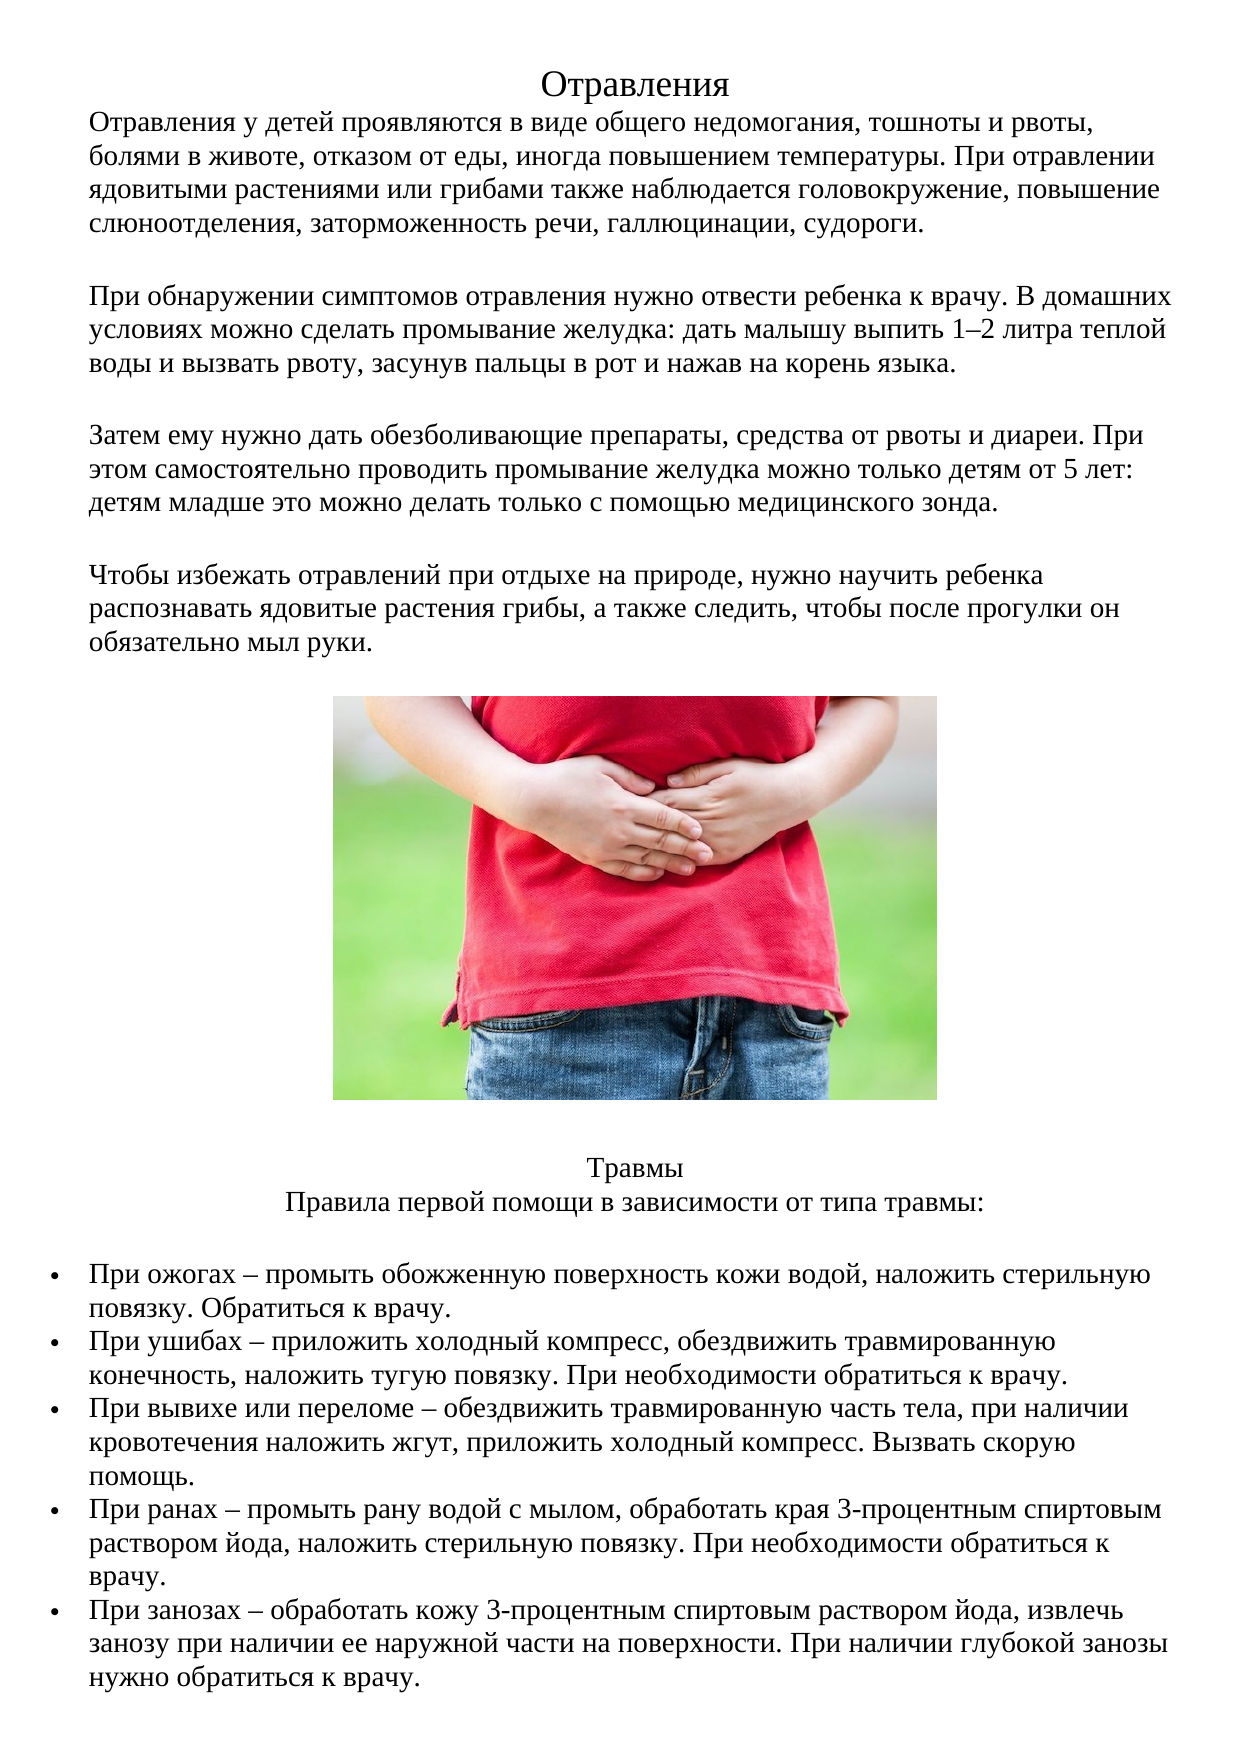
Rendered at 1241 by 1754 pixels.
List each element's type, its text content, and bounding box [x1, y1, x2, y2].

text Затем ему нужно дать обезболивающие препараты, средства от рвоты и диареи. При этом самостоятельно проводить промывание желудка можно только детям от 5 лет: детям младше это можно делать только с помощью медицинского зонда. [89, 417, 1181, 518]
list При вывихе или переломе – обездвижить травмированную часть тела, при наличии кровотечения наложить жгут, приложить холодный компресс. Вызвать скорую помощь. [51, 1391, 1181, 1491]
text Отравления [89, 59, 1181, 104]
list При ранах – промыть рану водой с мылом, обработать края 3-процентным спиртовым раствором йода, наложить стерильную повязку. При необходимости обратиться к врачу. [51, 1491, 1181, 1592]
list При ушибах – приложить холодный компресс, обездвижить травмированную конечность, наложить тугую повязку. При необходимости обратиться к врачу. [51, 1323, 1181, 1391]
text Правила первой помощи в зависимости от типа травмы: [89, 1184, 1181, 1217]
list При ожогах – промыть обожженную поверхность кожи водой, наложить стерильную повязку. Обратиться к врачу. [51, 1256, 1181, 1323]
list При занозах – обработать кожу 3-процентным спиртовым раствором йода, извлечь занозу при наличии ее наружной части на поверхности. При наличии глубокой занозы нужно обратиться к врачу. [51, 1592, 1181, 1692]
text Чтобы избежать отравлений при отдыхе на природе, нужно научить ребенка распознавать ядовитые растения грибы, а также следить, чтобы после прогулки он обязательно мыл руки. [89, 557, 1181, 658]
text При обнаружении симптомов отравления нужно отвести ребенка к врачу. В домашних условиях можно сделать промывание желудка: дать малышу выпить 1–2 литра теплой воды и вызвать рвоту, засунув пальцы в рот и нажав на корень языка. [89, 278, 1181, 378]
text Отравления у детей проявляются в виде общего недомогания, тошноты и рвоты, болями в животе, отказом от еды, иногда повышением температуры. При отравлении ядовитыми растениями или грибами также наблюдается головокружение, повышение слюноотделения, заторможенность речи, галлюцинации, судороги. [89, 104, 1181, 239]
text Травмы [89, 1138, 1181, 1184]
picture [333, 696, 937, 1100]
